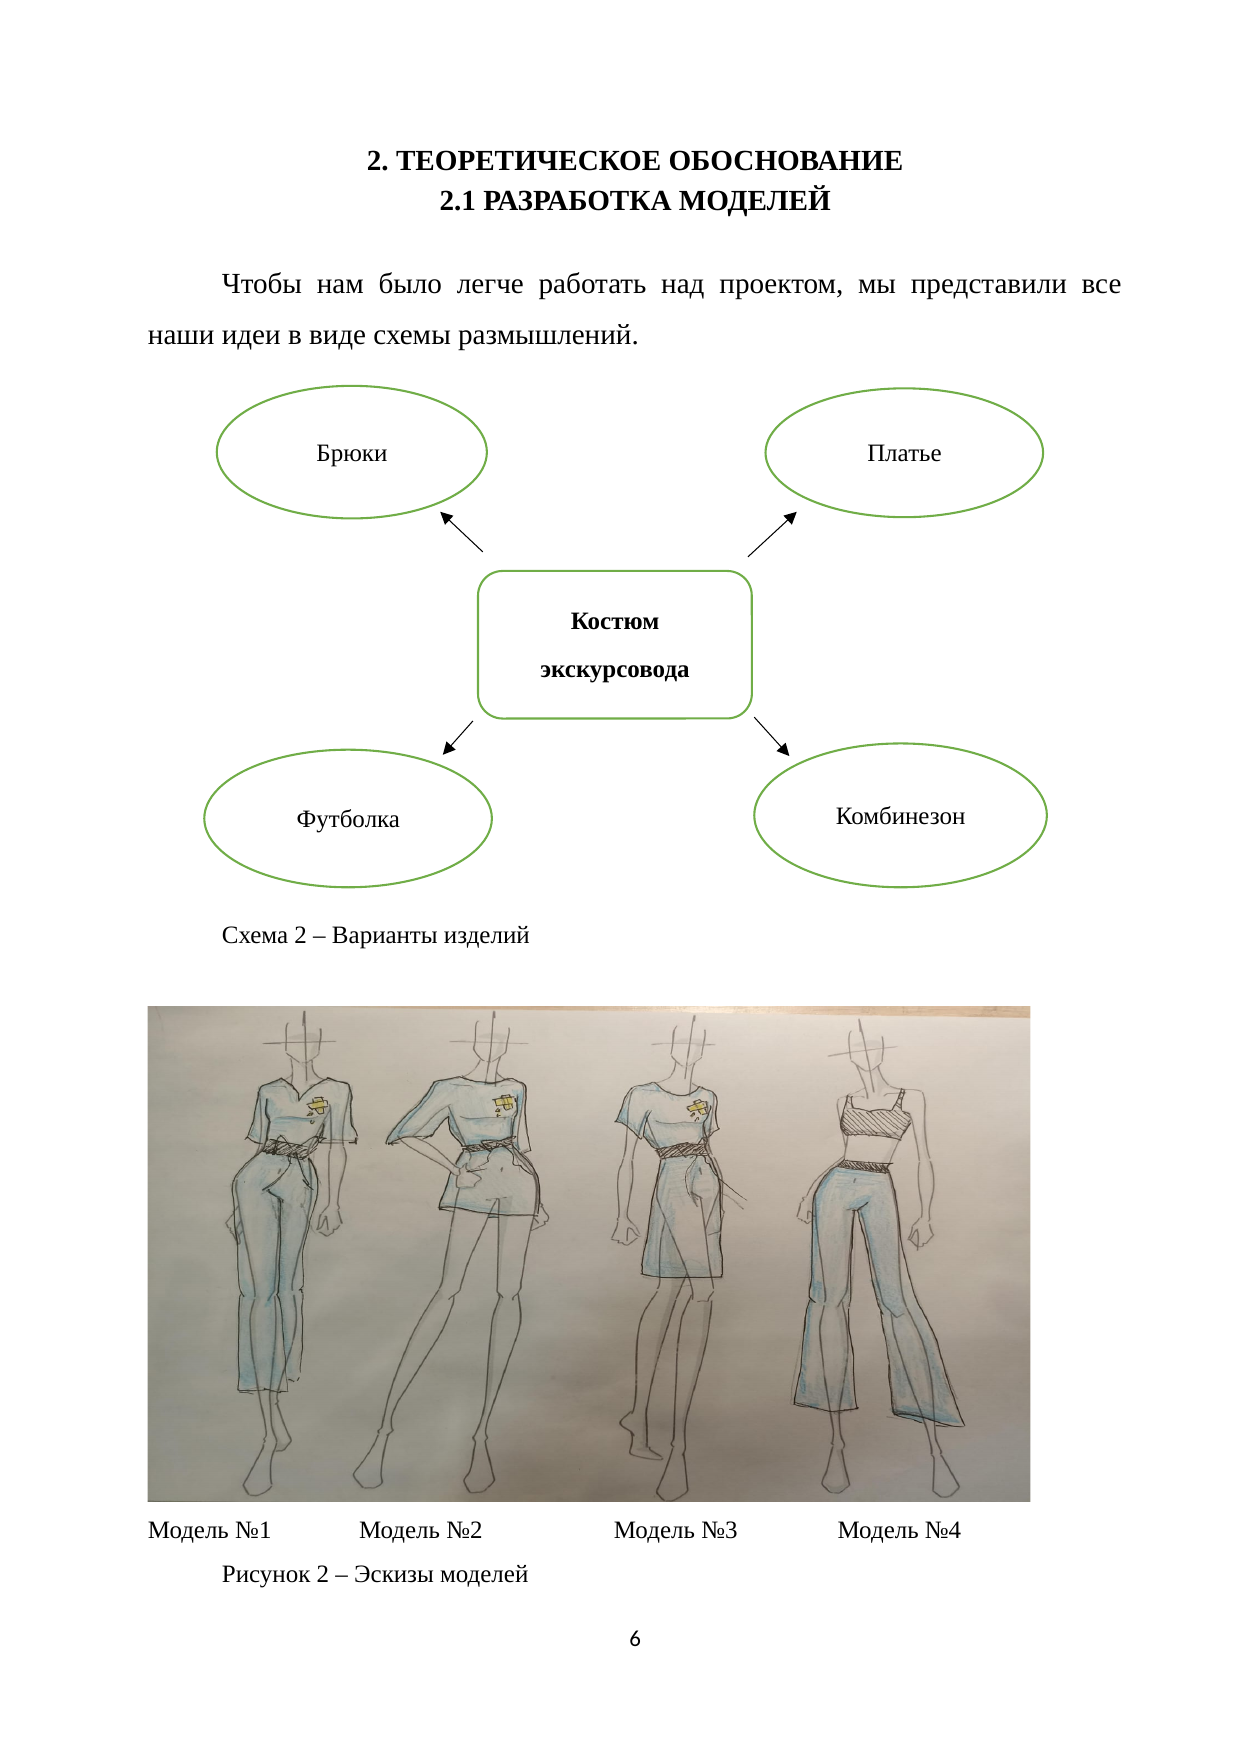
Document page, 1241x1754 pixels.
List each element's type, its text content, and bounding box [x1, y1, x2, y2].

subtitle 2.1 РАЗРАБОТКА МОДЕЛЕЙ [148, 183, 1122, 217]
text Чтобы нам было легче работать над проектом, мы представили все наши идеи в виде схемы размышлений. [148, 266, 1122, 350]
subtitle 2. ТЕОРЕТИЧЕСКОЕ ОБОСНОВАНИЕ [148, 143, 1122, 177]
text Схема 2 – Варианты изделий [148, 921, 1122, 949]
text Модель №1 Модель №2 Модель №3 Модель №4 [148, 1516, 1122, 1544]
picture [147, 1006, 1031, 1502]
text Рисунок 2 – Эскизы моделей [148, 1559, 1122, 1587]
